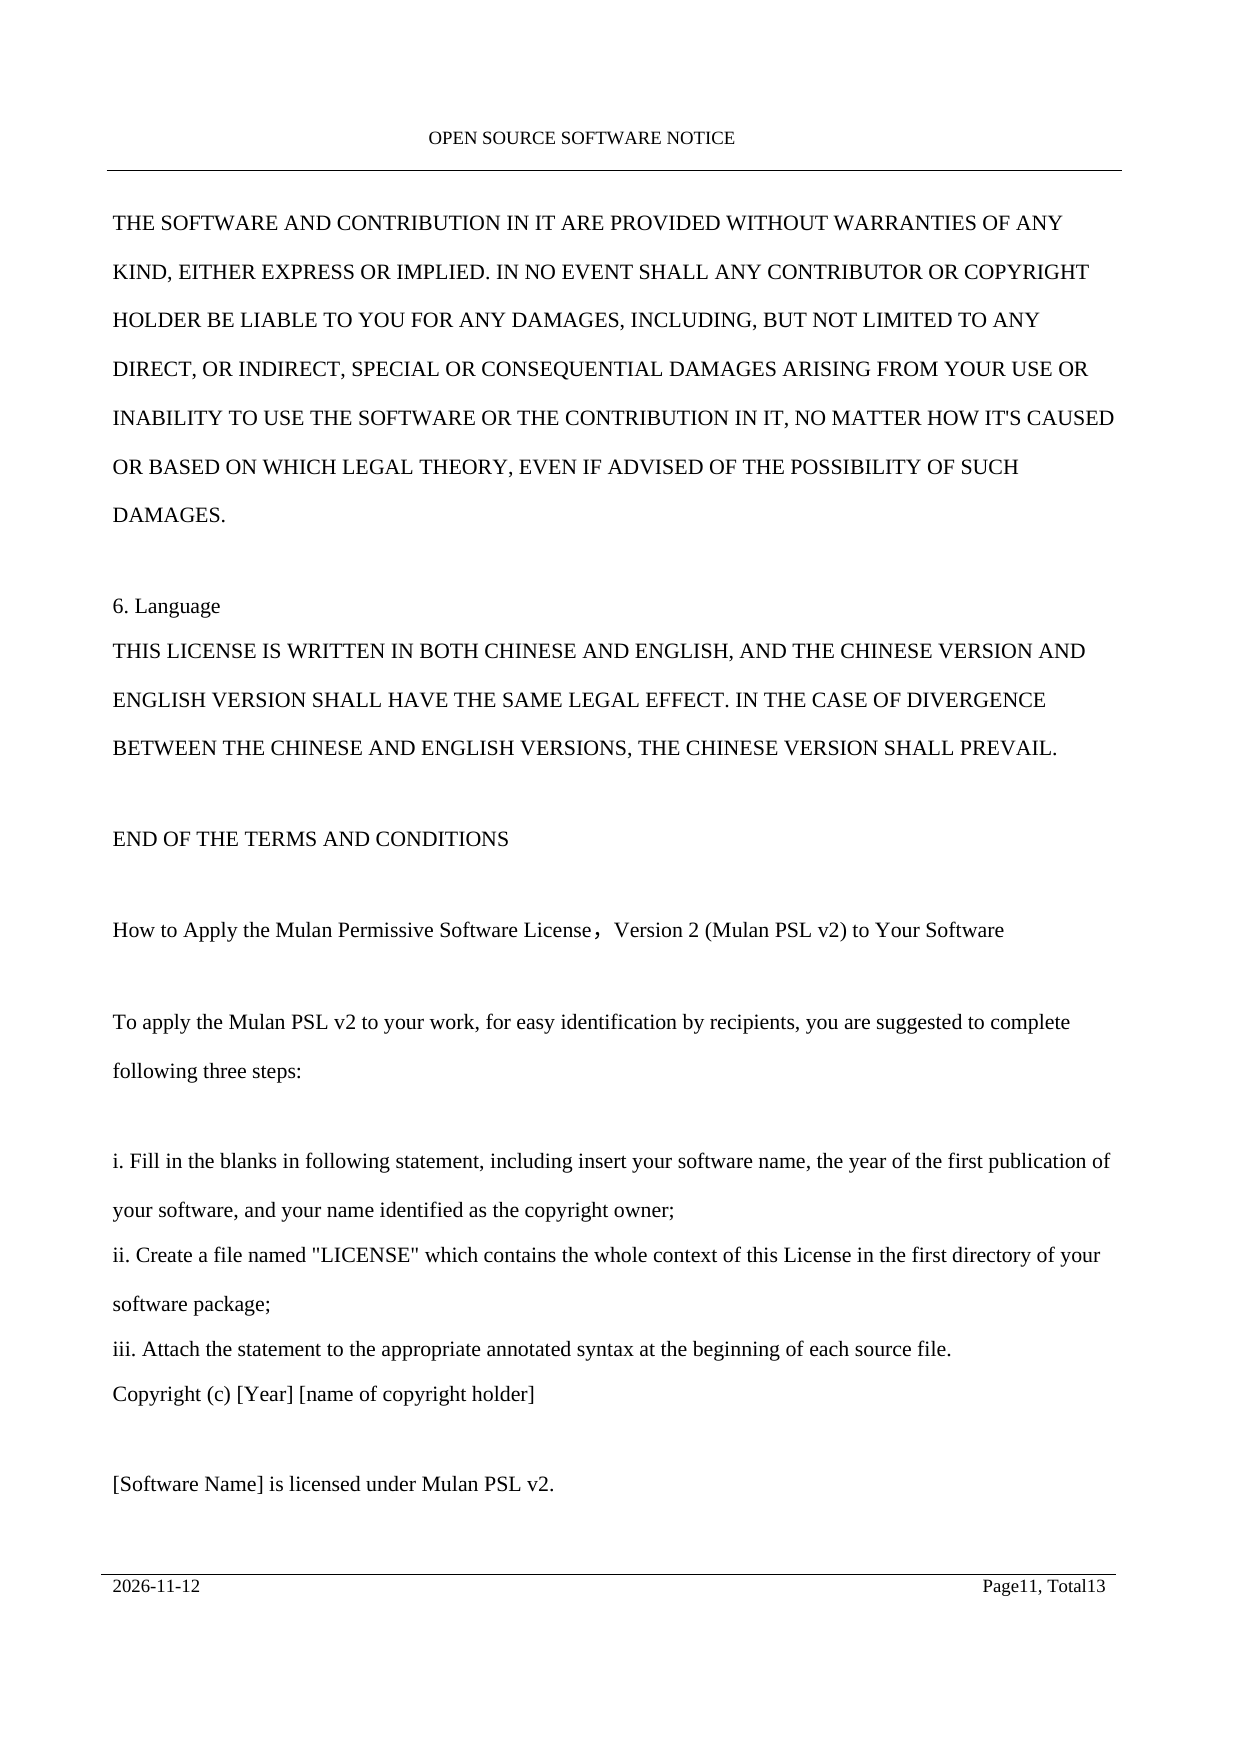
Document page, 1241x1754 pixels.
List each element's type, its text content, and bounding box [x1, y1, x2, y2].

text Copyright (c) [Year] [name of copyright holder] [112, 1377, 1128, 1410]
text ii. Create a file named "LICENSE" which contains the whole context of this License in the first directory of your software package; [112, 1238, 1128, 1319]
text END OF THE TERMS AND CONDITIONS [112, 822, 1128, 854]
text i. Fill in the blanks in following statement, including insert your software name, the year of the first publication of your software, and your name identified as the copyright owner; [112, 1144, 1128, 1226]
text THIS LICENSE IS WRITTEN IN BOTH CHINESE AND ENGLISH, AND THE CHINESE VERSION AND ENGLISH VERSION SHALL HAVE THE SAME LEGAL EFFECT. IN THE CASE OF DIVERGENCE BETWEEN THE CHINESE AND ENGLISH VERSIONS, THE CHINESE VERSION SHALL PREVAIL. [112, 634, 1128, 764]
text 6. Language [112, 589, 1128, 622]
text To apply the Mulan PSL v2 to your work, for easy identification by recipients, you are suggested to complete following three steps: [112, 1006, 1128, 1087]
text [Software Name] is licensed under Mulan PSL v2. [112, 1467, 1128, 1500]
text THE SOFTWARE AND CONTRIBUTION IN IT ARE PROVIDED WITHOUT WARRANTIES OF ANY KIND, EITHER EXPRESS OR IMPLIED. IN NO EVENT SHALL ANY CONTRIBUTOR OR COPYRIGHT HOLDER BE LIABLE TO YOU FOR ANY DAMAGES, INCLUDING, BUT NOT LIMITED TO ANY DIRECT, OR INDIRECT, SPECIAL OR CONSEQUENTIAL DAMAGES ARISING FROM YOUR USE OR INABILITY TO USE THE SOFTWARE OR THE CONTRIBUTION IN IT, NO MATTER HOW IT'S CAUSED OR BASED ON WHICH LEGAL THEORY, EVEN IF ADVISED OF THE POSSIBILITY OF SUCH DAMAGES. [112, 206, 1128, 531]
text How to Apply the Mulan Permissive Software License，Version 2 (Mulan PSL v2) to Your Software [112, 912, 1128, 944]
text iii. Attach the statement to the appropriate annotated syntax at the beginning of each source file. [112, 1332, 1128, 1365]
